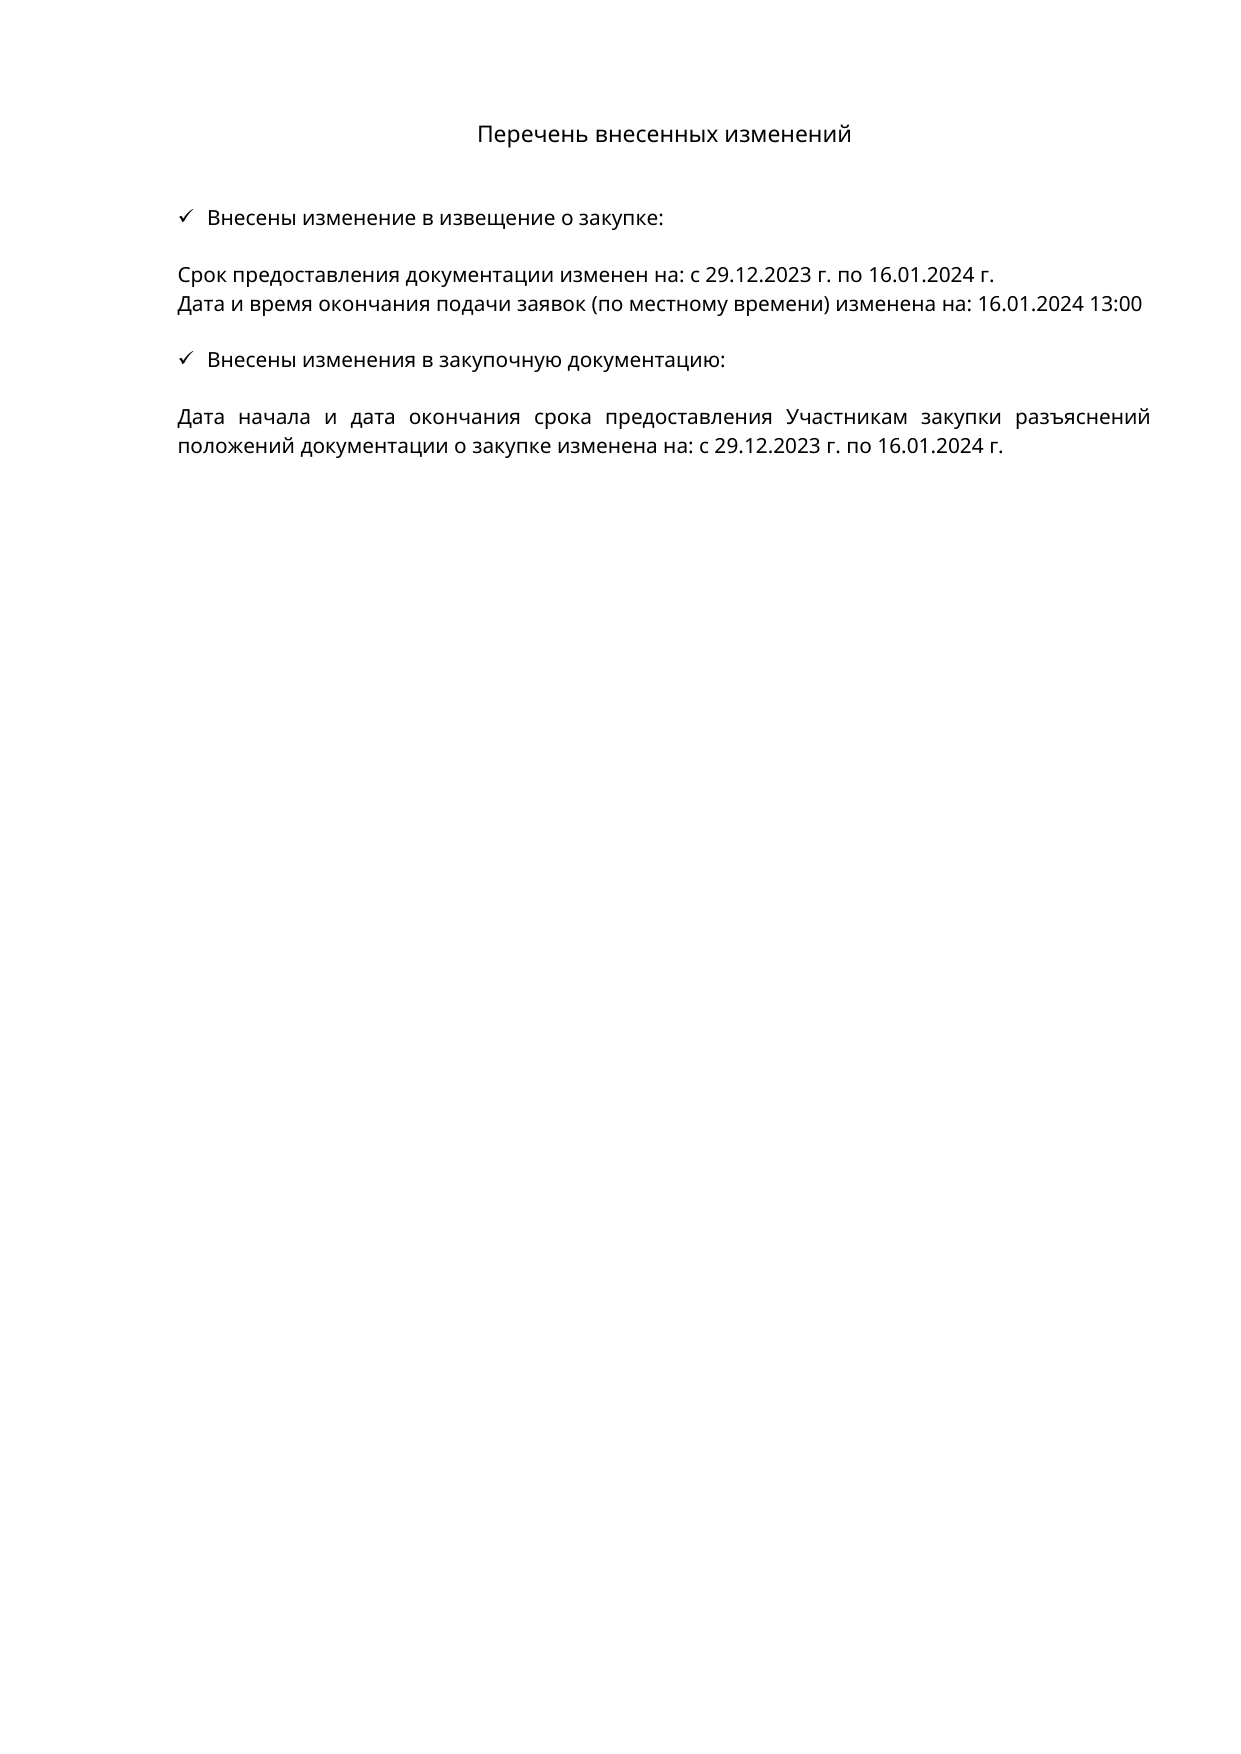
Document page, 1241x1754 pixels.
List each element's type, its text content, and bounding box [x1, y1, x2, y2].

text Дата и время окончания подачи заявок (по местному времени) изменена на: 16.01.2024 13:00 [177, 289, 1152, 317]
list Внесены изменение в извещение о закупке: [177, 203, 1152, 232]
text Срок предоставления документации изменен на: с 29.12.2023 г. по 16.01.2024 г. [177, 260, 1152, 289]
text Дата начала и дата окончания срока предоставления Участникам закупки разъяснений положений документации о закупке изменена на: с 29.12.2023 г. по 16.01.2024 г. [177, 402, 1152, 459]
list Внесены изменения в закупочную документацию: [177, 346, 1152, 374]
text Перечень внесенных изменений [177, 118, 1152, 149]
